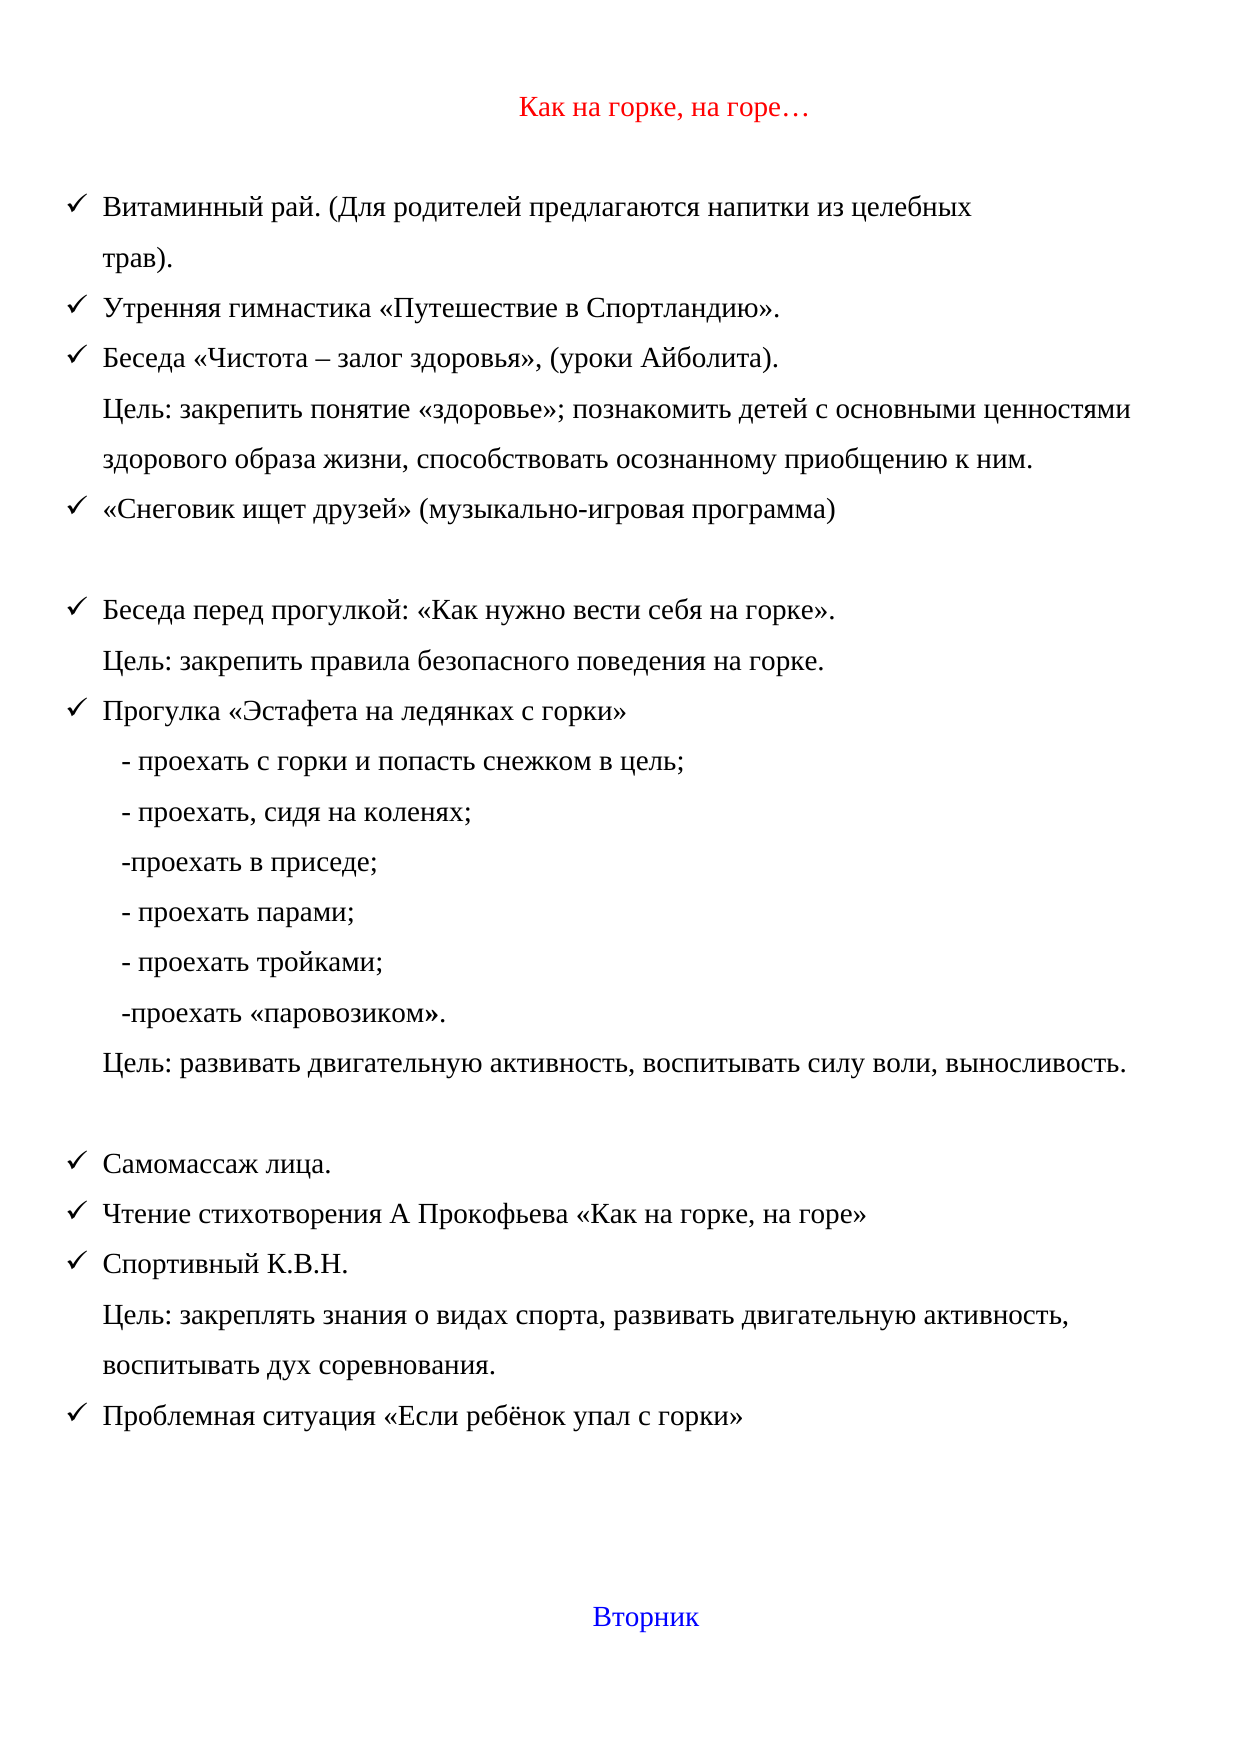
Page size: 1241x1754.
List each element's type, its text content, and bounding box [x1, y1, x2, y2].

text -проехать в приседе; [121, 844, 1152, 877]
list Прогулка «Эстафета на ледянках с горки» [65, 693, 1152, 727]
text - проехать парами; [121, 894, 1152, 928]
text -проехать «паровозиком». [121, 995, 1152, 1028]
list Самомассаж лица. [65, 1146, 1152, 1179]
text Цель: закрепить правила безопасного поведения на горке. [102, 643, 1152, 676]
text - проехать с горки и попасть снежком в цель; [121, 743, 1152, 777]
text - проехать тройками; [121, 944, 1152, 978]
text Вторник [177, 1599, 1114, 1633]
list Беседа «Чистота – залог здоровья», (уроки Айболита). [65, 340, 1152, 374]
list «Снеговик ищет друзей» (музыкально-игровая программа) [65, 491, 1152, 525]
list Утренняя гимнастика «Путешествие в Спортландию». [65, 290, 1152, 324]
list Спортивный К.В.Н. [65, 1247, 1152, 1280]
text Цель: закреплять знания о видах спорта, развивать двигательную активность, воспитывать дух соревнования. [102, 1297, 1152, 1381]
list Витаминный рай. (Для родителей предлагаются напитки из целебных трав). [65, 189, 1033, 273]
text - проехать, сидя на коленях; [121, 794, 1152, 827]
text Как на горке, на горе… [177, 89, 1152, 122]
list Беседа перед прогулкой: «Как нужно вести себя на горке». [65, 592, 1152, 626]
text Цель: закрепить понятие «здоровье»; познакомить детей с основными ценностями здорового образа жизни, способствовать осознанному приобщению к ним. [102, 391, 1152, 475]
list Проблемная ситуация «Если ребёнок упал с горки» [65, 1398, 1152, 1431]
text Цель: развивать двигательную активность, воспитывать силу воли, выносливость. [102, 1045, 1152, 1079]
list Чтение стихотворения А Прокофьева «Как на горке, на горе» [65, 1196, 1152, 1230]
